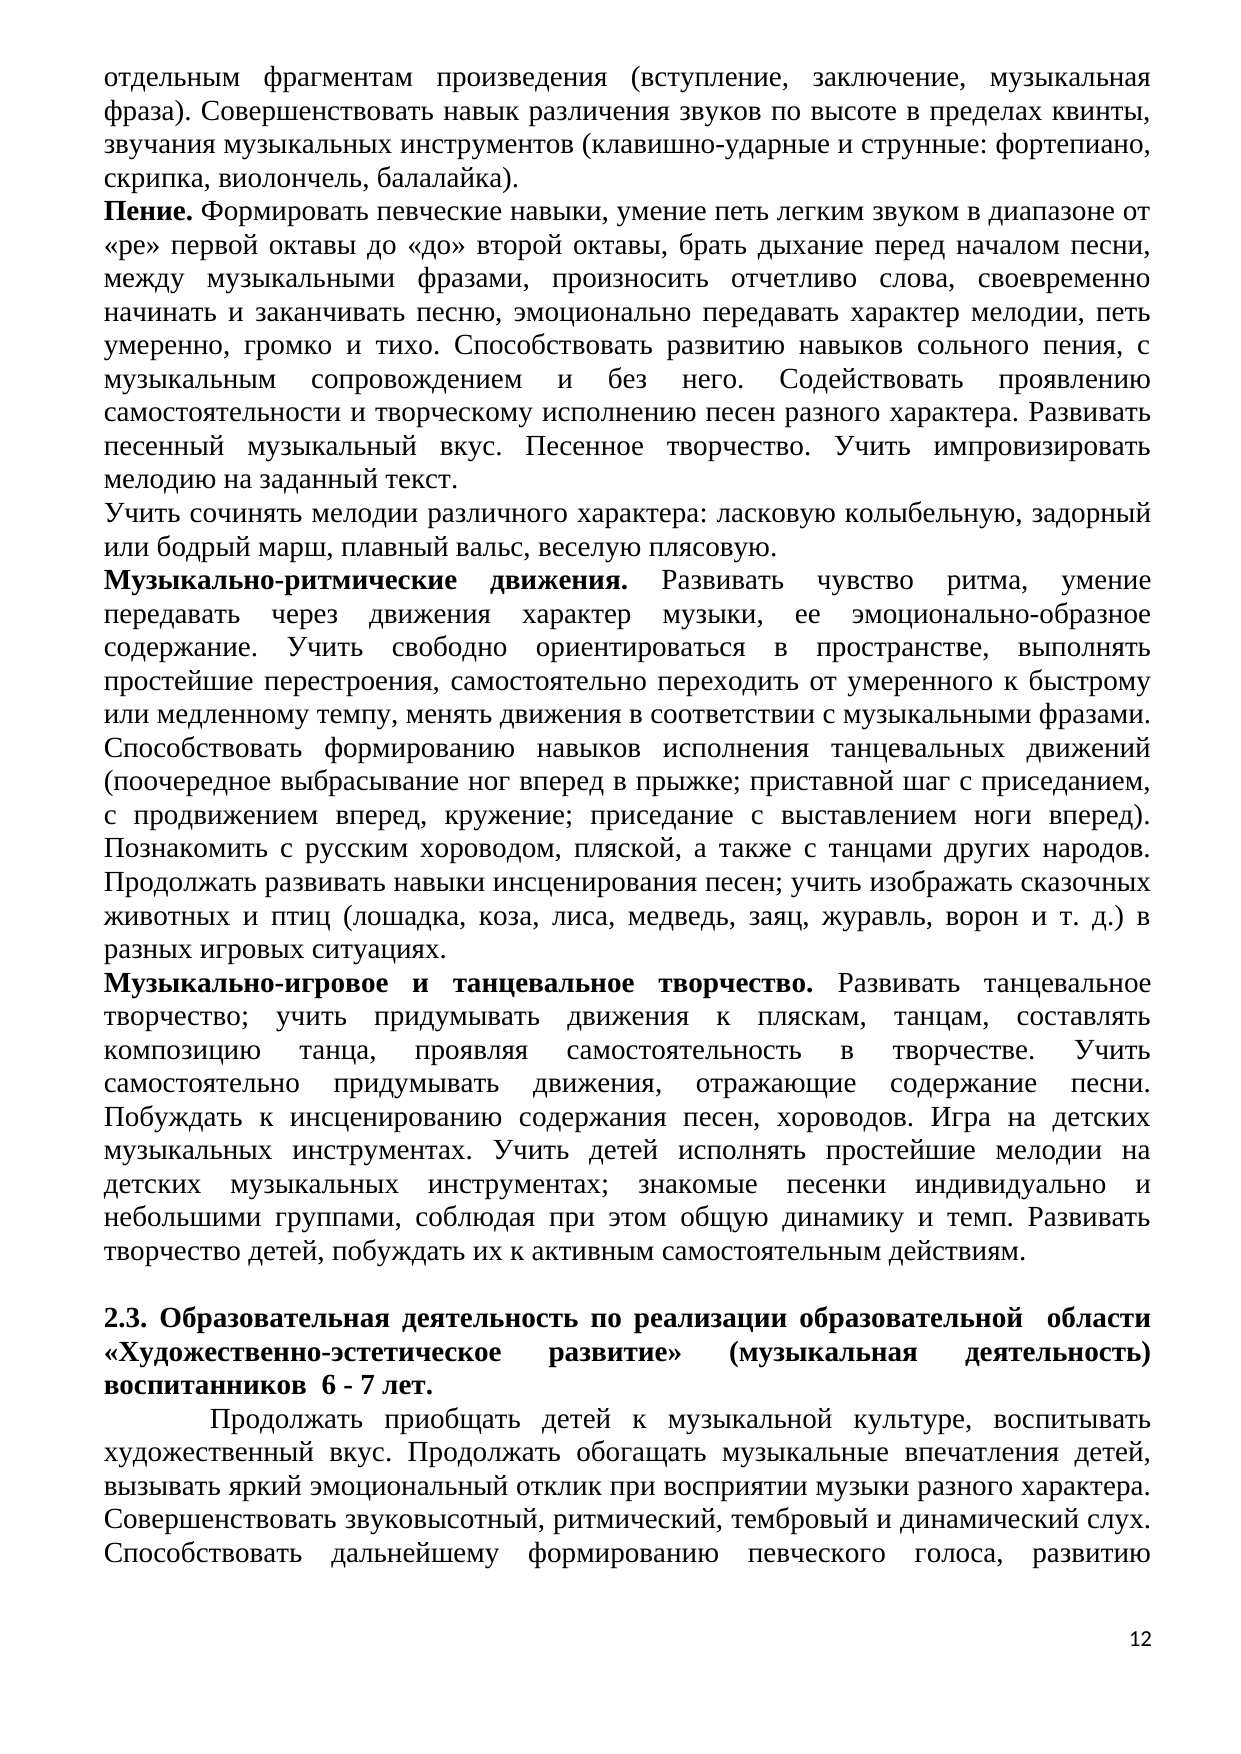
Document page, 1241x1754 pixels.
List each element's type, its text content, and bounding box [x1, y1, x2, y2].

text Пение. Формировать певческие навыки, умение петь легким звуком в диапазоне от «ре» первой октавы до «до» второй октавы, брать дыхание перед началом песни, между музыкальными фразами, произносить отчетливо слова, своевременно начинать и заканчивать песню, эмоционально передавать характер мелодии, петь умеренно, громко и тихо. Способствовать развитию навыков сольного пения, с музыкальным сопровождением и без него. Содействовать проявлению самостоятельности и творческому исполнению песен разного характера. Развивать песенный музыкальный вкус. Песенное творчество. Учить импровизировать мелодию на заданный текст. [103, 193, 1152, 495]
text Учить сочинять мелодии различного характера: ласковую колыбельную, задорный или бодрый марш, плавный вальс, веселую плясовую. [103, 495, 1152, 562]
text 2.3. Образовательная деятельность по реализации образовательной области «Художественно-эстетическое развитие» (музыкальная деятельность) воспитанников 6 - 7 лет. [103, 1300, 1152, 1401]
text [103, 1401, 1152, 1568]
text Музыкально-игровое и танцевальное творчество. Развивать танцевальное творчество; учить придумывать движения к пляскам, танцам, составлять композицию танца, проявляя самостоятельность в творчестве. Учить самостоятельно придумывать движения, отражающие содержание песни. Побуждать к инсценированию содержания песен, хороводов. Игра на детских музыкальных инструментах. Учить детей исполнять простейшие мелодии на детских музыкальных инструментах; знакомые песенки индивидуально и небольшими группами, соблюдая при этом общую динамику и темп. Развивать творчество детей, побуждать их к активным самостоятельным действиям. [103, 965, 1152, 1267]
text Музыкально-ритмические движения. Развивать чувство ритма, умение передавать через движения характер музыки, ее эмоционально-образное содержание. Учить свободно ориентироваться в пространстве, выполнять простейшие перестроения, самостоятельно переходить от умеренного к быстрому или медленному темпу, менять движения в соответствии с музыкальными фразами. Способствовать формированию навыков исполнения танцевальных движений (поочередное выбрасывание ног вперед в прыжке; приставной шаг с приседанием, с продвижением вперед, кружение; приседание с выставлением ноги вперед). Познакомить с русским хороводом, пляской, а также с танцами других народов. Продолжать развивать навыки инсценирования песен; учить изображать сказочных животных и птиц (лошадка, коза, лиса, медведь, заяц, журавль, ворон и т. д.) в разных игровых ситуациях. [103, 562, 1152, 965]
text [103, 59, 1152, 193]
